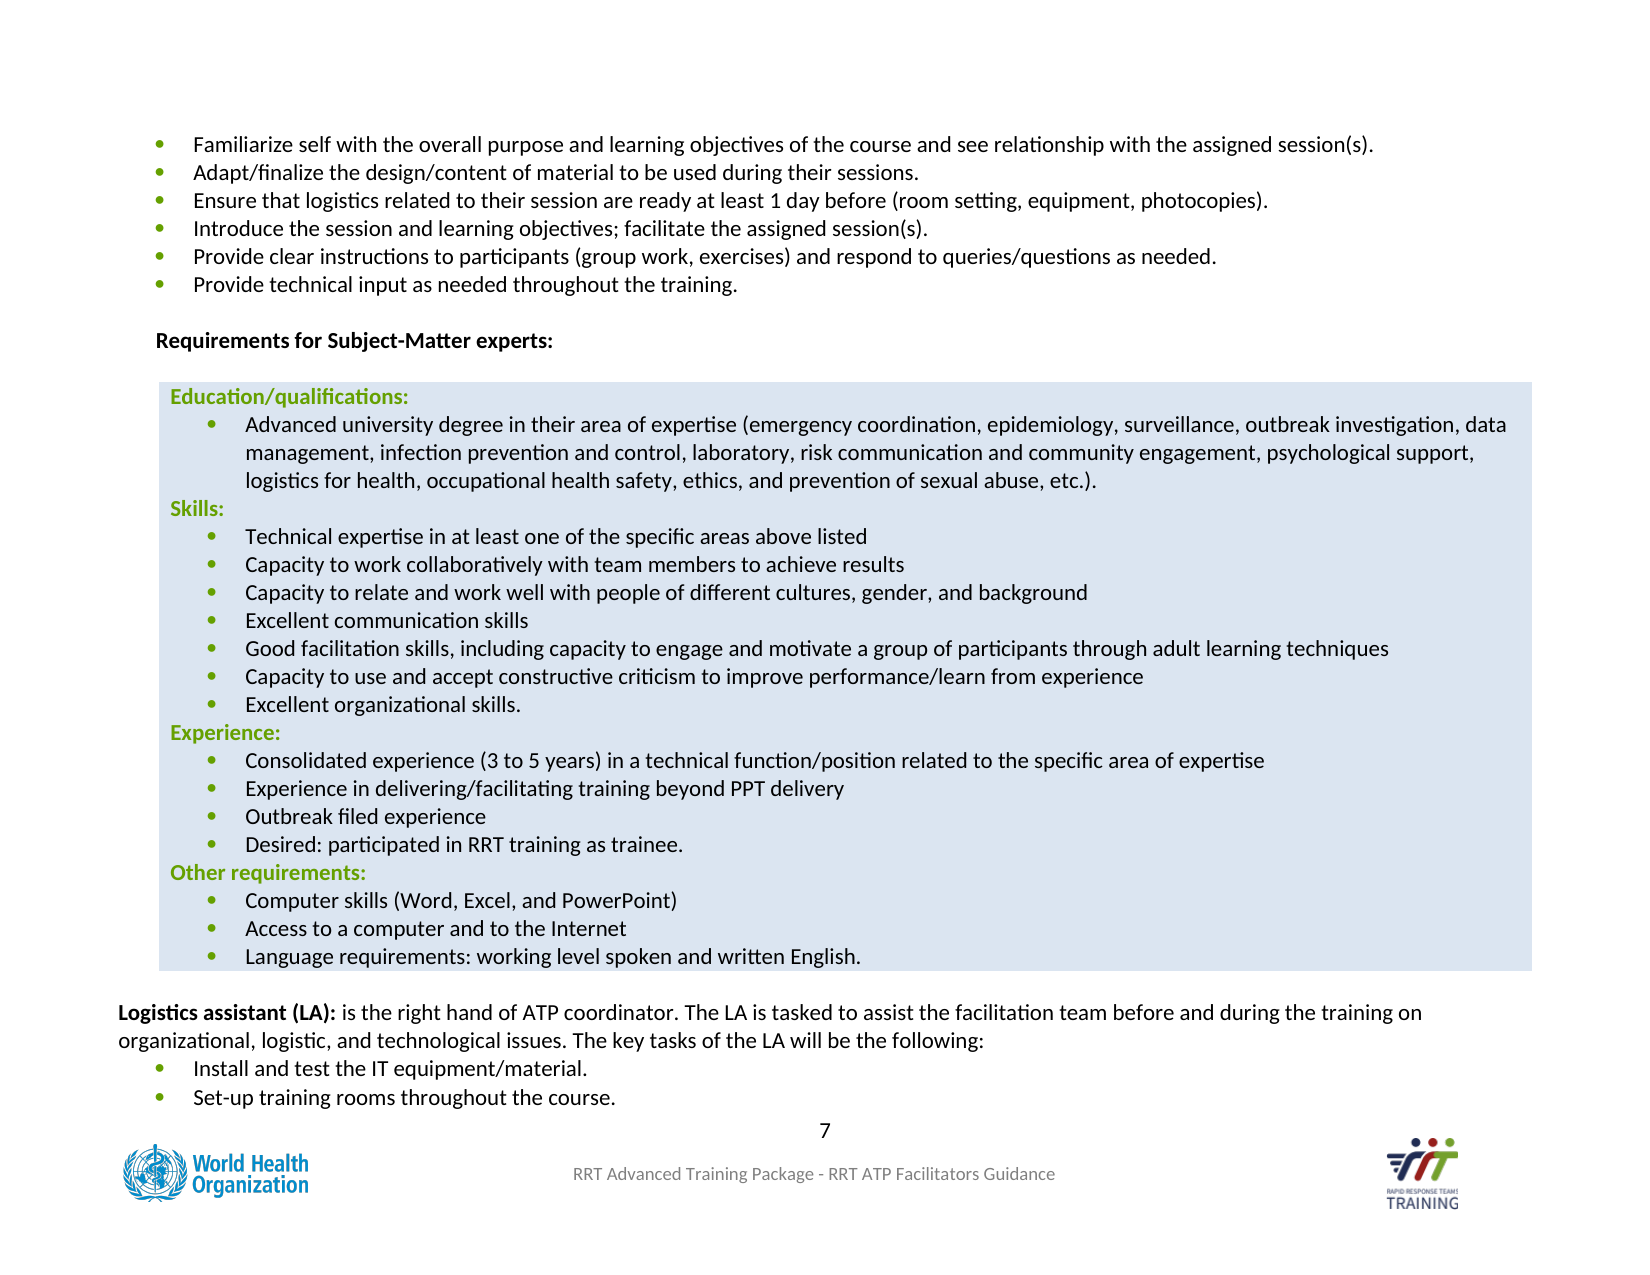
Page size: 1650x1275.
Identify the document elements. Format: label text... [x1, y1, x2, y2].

list Familiarize self with the overall purpose and learning objectives of the course and see relationship with the assigned session(s). [156, 130, 1532, 158]
text Requirements for Subject-Matter experts: [156, 326, 1532, 354]
list Adapt/finalize the design/content of material to be used during their sessions. [156, 158, 1532, 186]
list Install and test the IT equipment/material. [156, 1054, 1532, 1083]
list Introduce the session and learning objectives; facilitate the assigned session(s). [156, 214, 1532, 242]
text Logistics assistant (LA): is the right hand of ATP coordinator. The LA is tasked to assist the facilitation team before and during the training on organizational, logistic, and technological issues. The key tasks of the LA will be the following: [118, 998, 1532, 1054]
picture [123, 1144, 308, 1202]
list Provide clear instructions to participants (group work, exercises) and respond to queries/questions as needed. [156, 242, 1532, 270]
table_header Education/qualifications: Advanced university degree in their area of expertise (emergency coordination, epidemiology, surveillance, outbreak investigation, data management, infection prevention and control, laboratory, risk communication and community engagement, psychological support, logistics for health, occupational health safety, ethics, and prevention of sexual abuse, etc.). Skills: Technical expertise in at least one of the specific areas above listed Capacity to work collaboratively with team members to achieve results Capacity to relate and work well with people of different cultures, gender, and background Excellent communication skills Good facilitation skills, including capacity to engage and motivate a group of participants through adult learning techniques Capacity to use and accept constructive criticism to improve performance/learn from experience Excellent organizational skills. Experience: Consolidated experience (3 to 5 years) in a technical function/position related to the specific area of expertise Experience in delivering/facilitating training beyond PPT delivery Outbreak filed experience Desired: participated in RRT training as trainee. Other requirements: Computer skills (Word, Excel, and PowerPoint) Access to a computer and to the Internet Language requirements: working level spoken and written English. [159, 382, 1532, 971]
list Ensure that logistics related to their session are ready at least 1 day before (room setting, equipment, photocopies). [156, 186, 1532, 214]
list Provide technical input as needed throughout the training. [156, 270, 1532, 298]
list Set-up training rooms throughout the course. [156, 1083, 1532, 1111]
